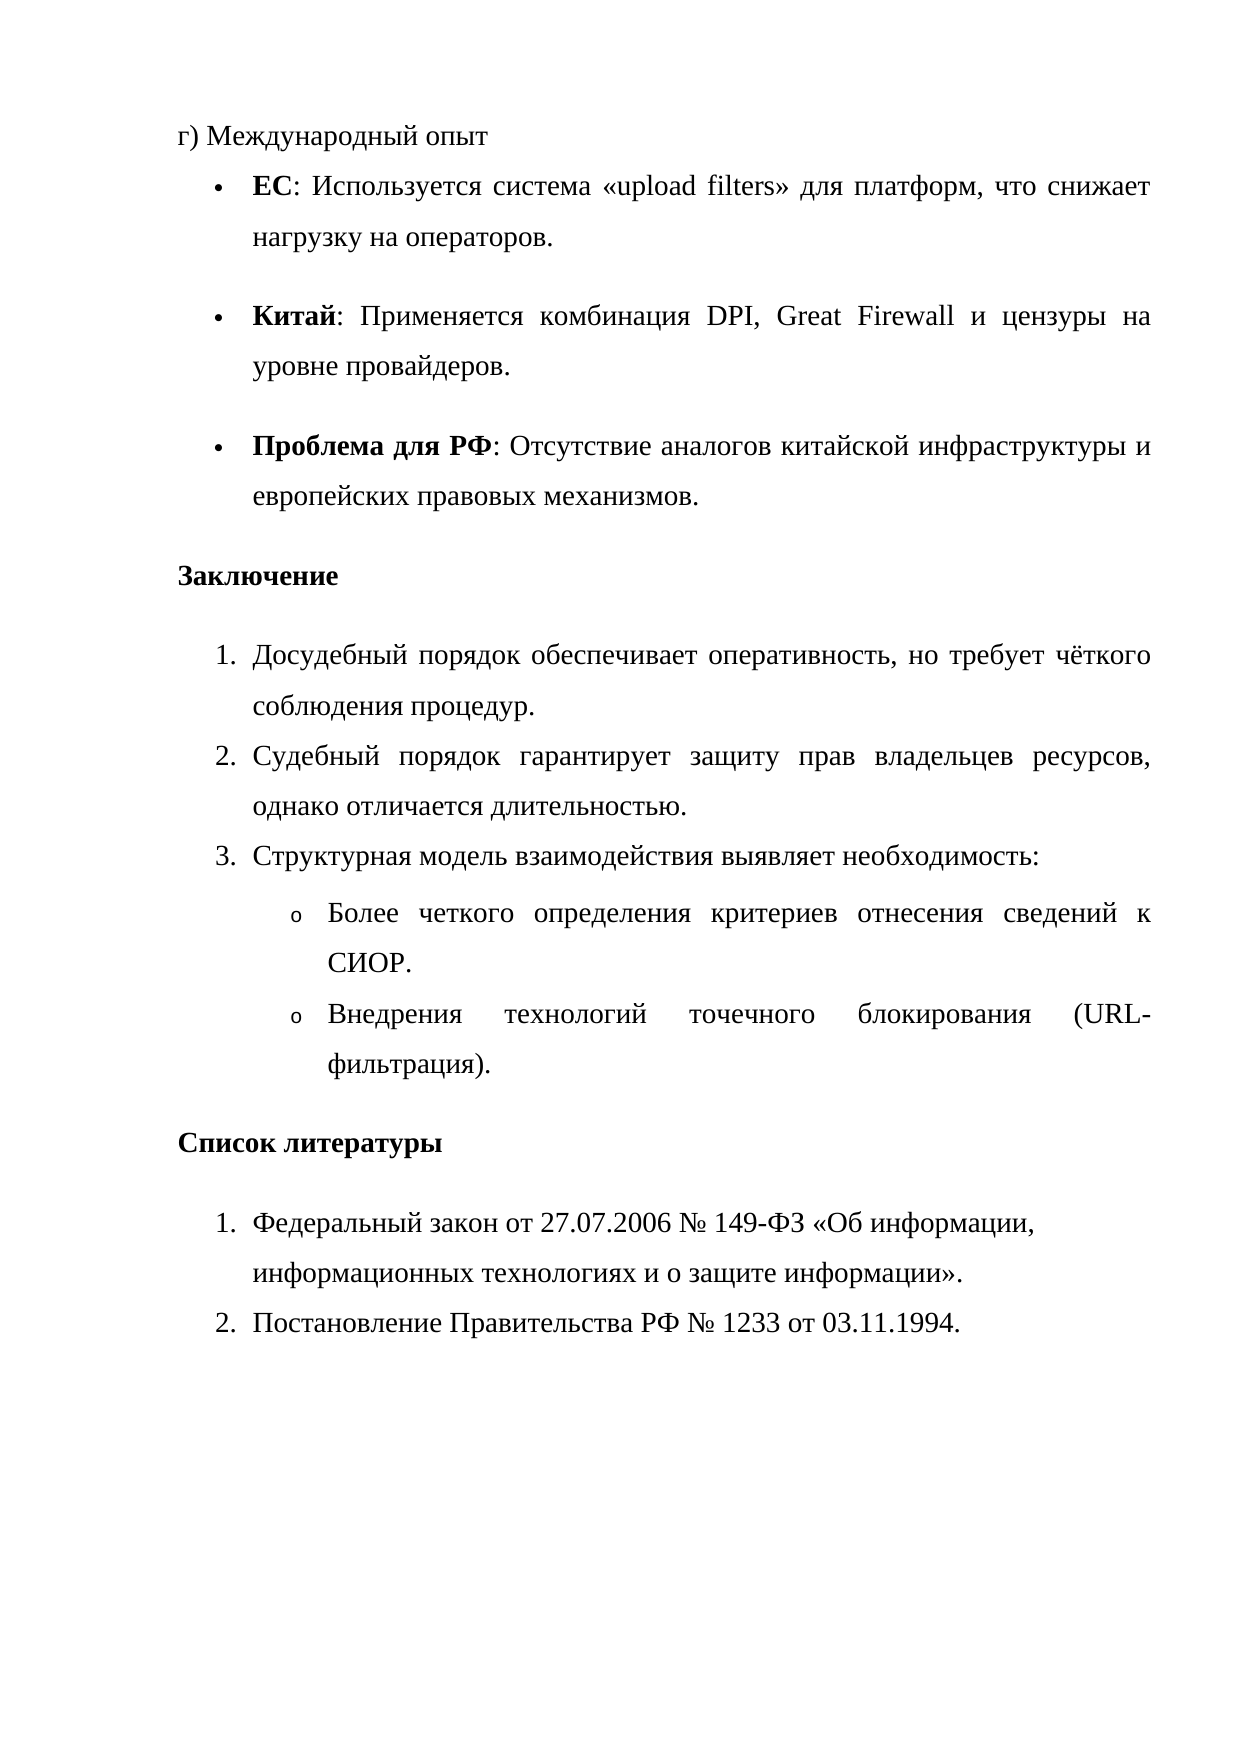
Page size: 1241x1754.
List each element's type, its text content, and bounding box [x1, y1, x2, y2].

list Китай: Применяется комбинация DPI, Great Firewall и цензуры на уровне провайдеров. [215, 298, 1152, 382]
list Более четкого определения критериев отнесения сведений к СИОР. [290, 895, 1152, 979]
list Внедрения технологий точечного блокирования (URL-фильтрация). [290, 996, 1152, 1079]
list Структурная модель взаимодействия выявляет необходимость: [215, 838, 1152, 872]
text Список литературы [177, 1126, 1152, 1159]
list Досудебный порядок обеспечивает оперативность, но требует чёткого соблюдения процедур. [215, 637, 1152, 721]
list Судебный порядок гарантирует защиту прав владельцев ресурсов, однако отличается длительностью. [215, 738, 1152, 822]
list ЕС: Используется система «upload filters» для платформ, что снижает нагрузку на операторов. [215, 168, 1152, 252]
text Заключение [177, 558, 1152, 591]
subtitle г) Международный опыт [177, 118, 1152, 152]
list Постановление Правительства РФ № 1233 от 03.11.1994. [215, 1306, 1152, 1339]
list Проблема для РФ: Отсутствие аналогов китайской инфраструктуры и европейских правовых механизмов. [215, 428, 1152, 512]
list Федеральный закон от 27.07.2006 № 149-ФЗ «Об информации, информационных технологиях и о защите информации». [215, 1205, 1152, 1289]
